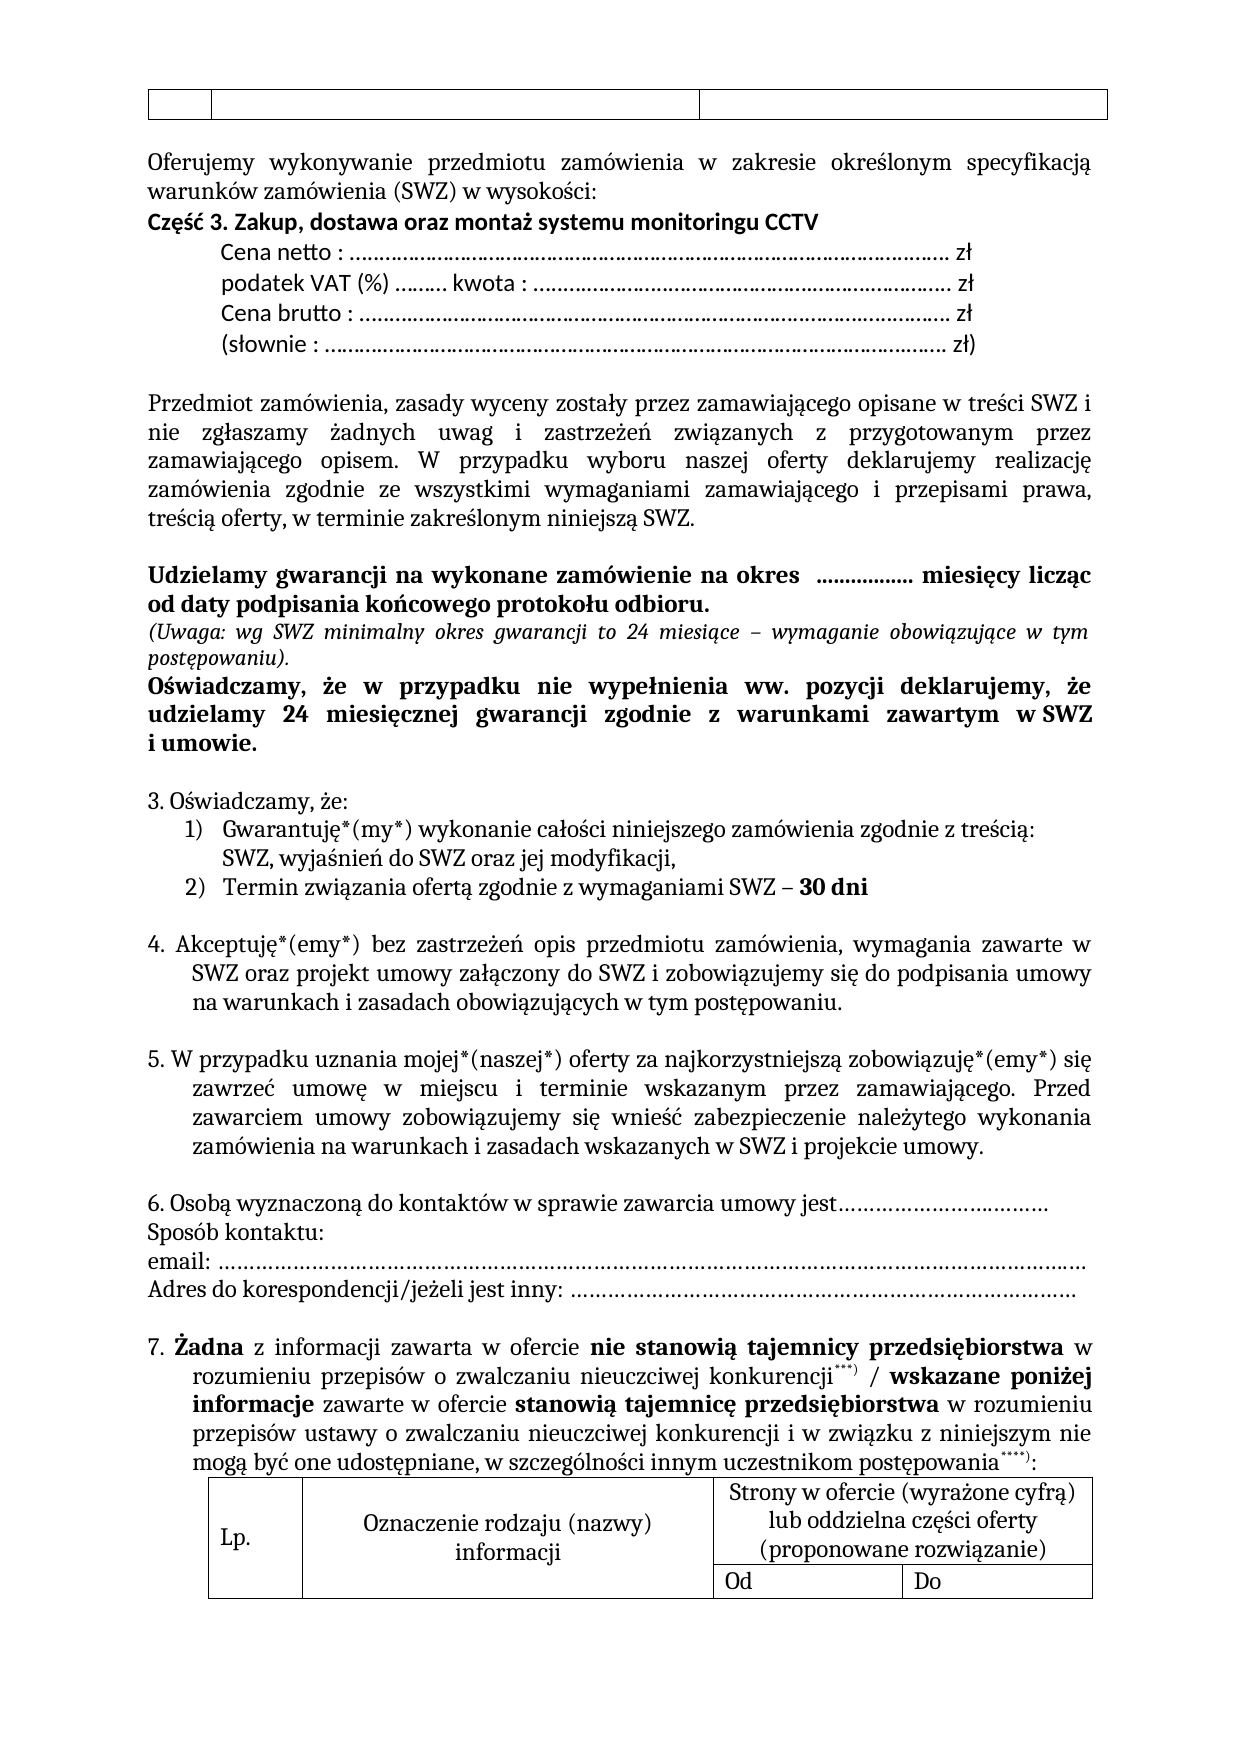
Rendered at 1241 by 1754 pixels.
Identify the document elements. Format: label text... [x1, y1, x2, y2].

table_header Strony w ofercie (wyrażone cyfrą) lub oddzielna części oferty (proponowane rozwiązanie) [714, 1478, 1092, 1564]
list Termin związania ofertą zgodnie z wymaganiami SWZ – 30 dni [185, 873, 1093, 902]
text 3. Oświadczamy, że: [148, 787, 1093, 815]
text 6. Osobą wyznaczoną do kontaktów w sprawie zawarcia umowy jest…………………….……… [148, 1189, 1093, 1218]
text (słownie : ……….……………………………………………………………………………….……. zł) [204, 328, 1093, 358]
text Część 3. Zakup, dostawa oraz montaż systemu monitoringu CCTV [148, 206, 1093, 236]
text Oświadczamy, że w przypadku nie wypełnienia ww. pozycji deklarujemy, że udzielamy 24 miesięcznej gwarancji zgodnie z warunkami zawartym w SWZ i umowie. [148, 672, 1093, 758]
list Gwarantuję*(my*) wykonanie całości niniejszego zamówienia zgodnie z treścią: SWZ, wyjaśnień do SWZ oraz jej modyfikacji, [185, 815, 1093, 873]
text Sposób kontaktu: [148, 1218, 1093, 1247]
text Przedmiot zamówienia, zasady wyceny zostały przez zamawiającego opisane w treści SWZ i nie zgłaszamy żadnych uwag i zastrzeżeń związanych z przygotowanym przez zamawiającego opisem. W przypadku wyboru naszej oferty deklarujemy realizację zamówienia zgodnie ze wszystkimi wymaganiami zamawiającego i przepisami prawa, treścią oferty, w terminie zakreślonym niniejszą SWZ. [148, 389, 1093, 533]
table_cell [212, 90, 699, 118]
text 4. Akceptuję*(emy*) bez zastrzeżeń opis przedmiotu zamówienia, wymagania zawarte w SWZ oraz projekt umowy załączony do SWZ i zobowiązujemy się do podpisania umowy na warunkach i zasadach obowiązujących w tym postępowaniu. [148, 930, 1093, 1017]
text 5. W przypadku uznania mojej*(naszej*) oferty za najkorzystniejszą zobowiązuję*(emy*) się zawrzeć umowę w miejscu i terminie wskazanym przez zamawiającego. Przed zawarciem umowy zobowiązujemy się wnieść zabezpieczenie należytego wykonania zamówienia na warunkach i zasadach wskazanych w SWZ i projekcie umowy. [148, 1045, 1093, 1160]
table_cell [149, 90, 211, 118]
text 7. Żadna z informacji zawarta w ofercie nie stanowią tajemnicy przedsiębiorstwa w rozumieniu przepisów o zwalczaniu nieuczciwej konkurencji***) / wskazane poniżej informacje zawarte w ofercie stanowią tajemnicę przedsiębiorstwa w rozumieniu przepisów ustawy o zwalczaniu nieuczciwej konkurencji i w związku z niniejszym nie mogą być one udostępniane, w szczególności innym uczestnikom postępowania****): [148, 1333, 1093, 1477]
table_header Lp. [209, 1478, 302, 1598]
text email: ……………………………………………………………………………………………………………………….… [148, 1247, 1093, 1275]
text (Uwaga: wg SWZ minimalny okres gwarancji to 24 miesiące – wymaganie obowiązujące w tym postępowaniu). [148, 619, 1093, 672]
text podatek VAT (%) ……… kwota : …..….…………..…………………….……….………….. zł [204, 267, 1093, 297]
table_cell Od [714, 1565, 902, 1598]
table_cell [700, 90, 1107, 118]
table_cell Do [903, 1565, 1092, 1598]
text Adres do korespondencji/jeżeli jest inny: ……………………………………………………………………… [148, 1275, 1093, 1304]
text Cena brutto : …..….…………………………………………………………..……….…..………. zł [204, 297, 1093, 328]
text Cena netto : …..………………………………………………………………………………..……. zł [215, 236, 1093, 267]
text Udzielamy gwarancji na wykonane zamówienie na okres ................. miesięcy licząc od daty podpisania końcowego protokołu odbioru. [148, 561, 1093, 619]
table_header Oznaczenie rodzaju (nazwy) informacji [303, 1478, 713, 1598]
text Oferujemy wykonywanie przedmiotu zamówienia w zakresie określonym specyfikacją warunków zamówienia (SWZ) w wysokości: [148, 148, 1093, 206]
